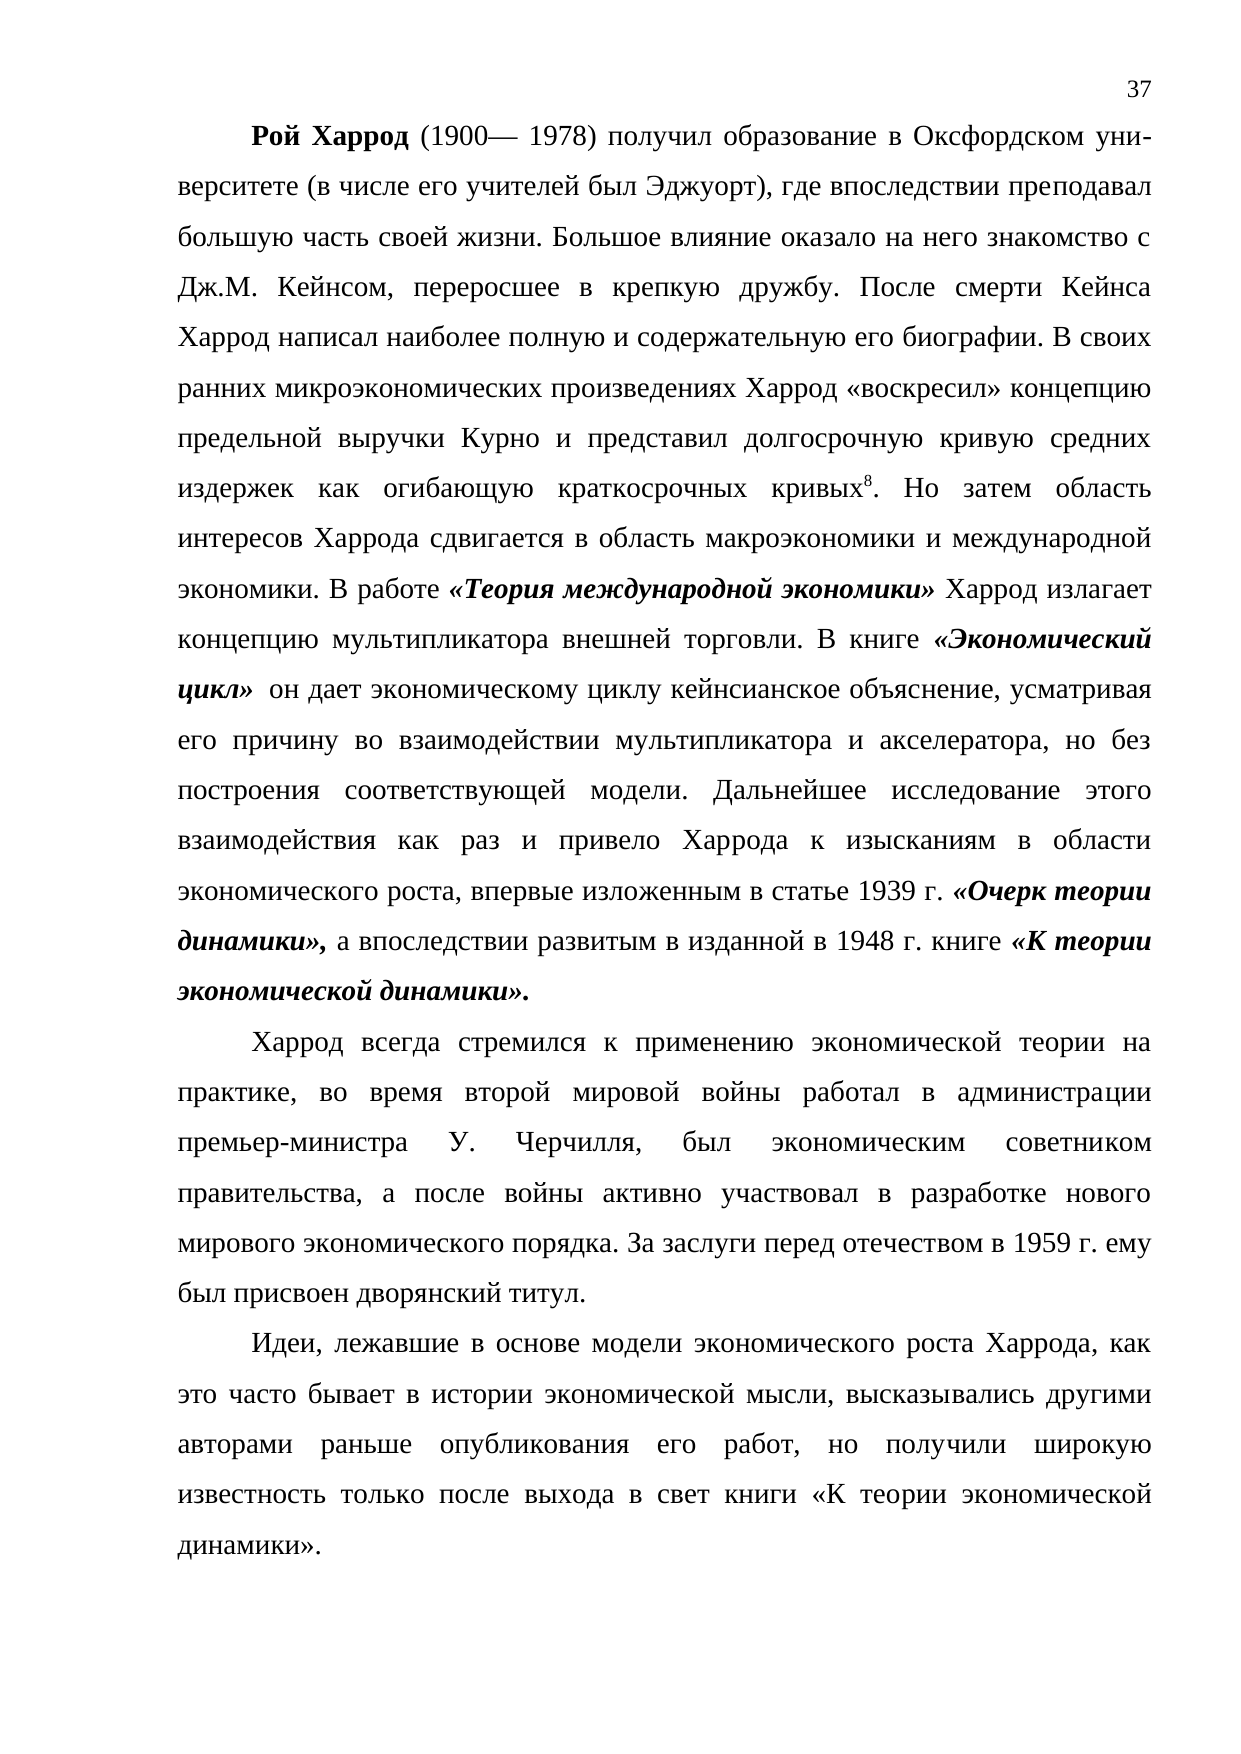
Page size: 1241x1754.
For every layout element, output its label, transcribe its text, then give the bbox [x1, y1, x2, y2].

text Харрод всегда стремился к применению экономической теории на практике, во время второй мировой войны работал в администрации премьер-министра У. Черчилля, был экономическим советником правительства, а после войны активно участвовал в разработке нового мирового экономического порядка. За заслуги перед отечеством в 1959 г. ему был присвоен дворянский титул. [177, 1024, 1152, 1309]
text Идеи, лежавшие в основе модели экономического роста Харрода, как это часто бывает в истории экономической мысли, высказывались другими авторами раньше опубликования его работ, но получили широкую известность только после выхода в свет книги «К теории экономической динамики». [177, 1326, 1152, 1560]
text Рой Харрод (1900— 1978) получил образование в Оксфордском университете (в числе его учителей был Эджуорт), где впоследствии преподавал большую часть своей жизни. Большое влияние оказало на него знакомство с Дж.М. Кейнсом, переросшее в крепкую дружбу. После смерти Кейнса Харрод написал наиболее полную и содержательную его биографии. В своих ранних микроэкономических произведениях Харрод «воскресил» концепцию предельной выручки Курно и представил долгосрочную кривую средних издержек как огибающую краткосрочных кривых8. Но затем область интересов Харрода сдвигается в область макроэкономики и международной экономики. В работе «Теория международной экономики» Харрод излагает концепцию мультипликатора внешней торговли. В книге «Экономический цикл» он дает экономическому циклу кейнсианское объяснение, усматривая его причину во взаимодействии мультипликатора и акселератора, но без построения соответствующей модели. Дальнейшее исследование этого взаимодействия как раз и привело Харрода к изысканиям в области экономического роста, впервые изложенным в статье 1939 г. «Очерк теории динамики», а впоследствии развитым в изданной в 1948 г. книге «К теории экономической динамики». [177, 118, 1152, 1007]
